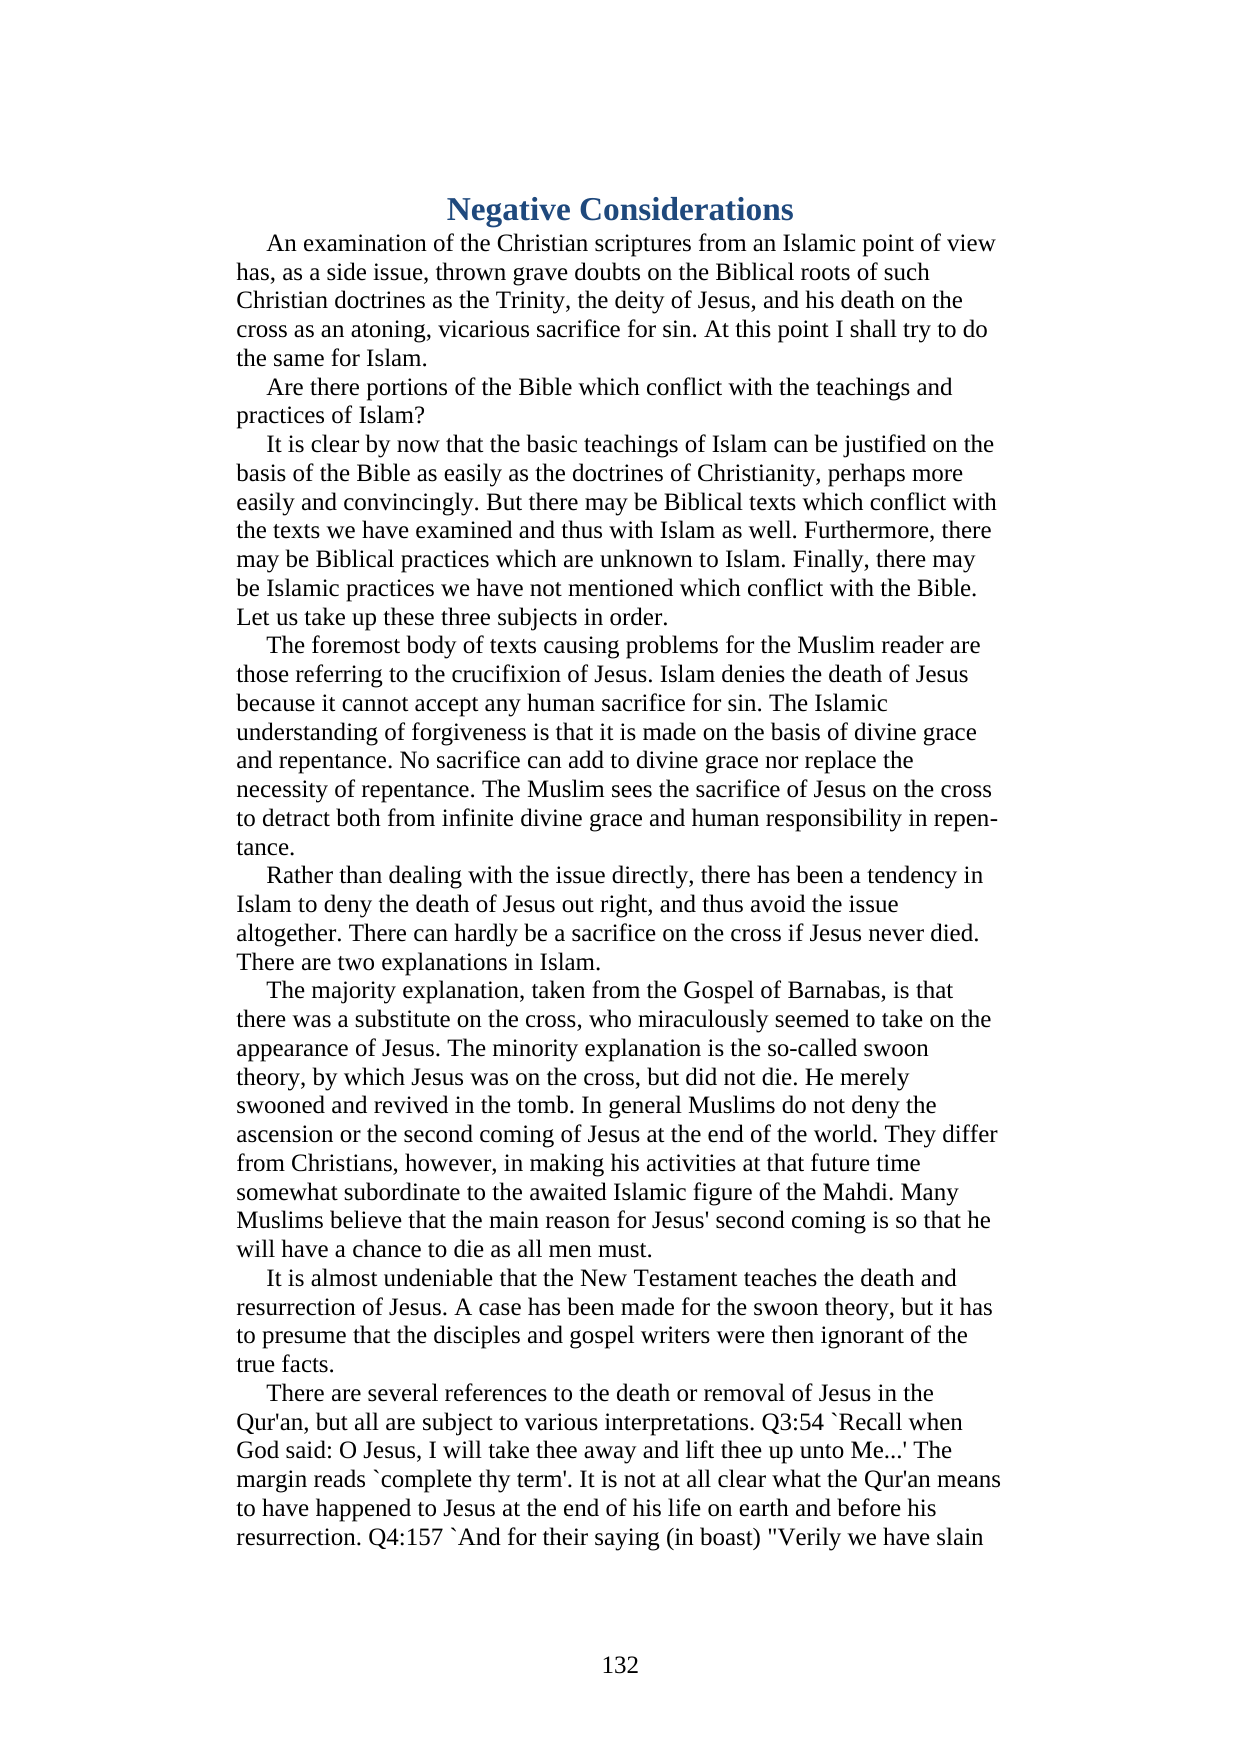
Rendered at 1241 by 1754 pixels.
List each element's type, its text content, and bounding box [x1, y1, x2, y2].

text An examination of the Christian scriptures from an Islamic point of view has, as a side issue, thrown grave doubts on the Biblical roots of such Christian doctrines as the Trinity, the deity of Jesus, and his death on the cross as an atoning, vicarious sacrifice for sin. At this point I shall try to do the same for Islam. [236, 228, 1004, 372]
text It is almost undeniable that the New Testament teaches the death and resurrection of Jesus. A case has been made for the swoon theory, but it has to presume that the disciples and gospel writers were then ignorant of the true facts. [236, 1263, 1004, 1378]
subtitle Negative Considerations [236, 190, 1004, 228]
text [236, 1378, 1004, 1551]
text The majority explanation, taken from the Gospel of Barnabas, is that there was a substitute on the cross, who miraculously seemed to take on the appearance of Jesus. The minority explanation is the so-called swoon theory, by which Jesus was on the cross, but did not die. He merely swooned and revived in the tomb. In general Muslims do not deny the ascension or the second coming of Jesus at the end of the world. They differ from Chris­tians, however, in making his activities at that future time somewhat subordinate to the awaited Islamic figure of the Mahdi. Many Muslims believe that the main reason for Jesus' second coming is so that he will have a chance to die as all men must. [236, 976, 1004, 1263]
text It is clear by now that the basic teachings of Islam can be justified on the basis of the Bible as easily as the doctrines of Christian­ity, perhaps more easily and convincingly. But there may be Biblical texts which conflict with the texts we have exam­ined and thus with Islam as well. Furthermore, there may be Biblical practices which are unknown to Islam. Finally, there may be Islamic practices we have not mentioned which conflict with the Bible. Let us take up these three subjects in order. [236, 429, 1004, 631]
text Are there portions of the Bible which conflict with the teachings and practices of Islam? [236, 372, 1004, 429]
text Rather than dealing with the issue directly, there has been a tendency in Islam to deny the death of Jesus out­ right, and thus avoid the issue altogether. There can hardly be a sacrifice on the cross if Jesus never died. There are two explanations in Islam. [236, 861, 1004, 976]
text The foremost body of texts causing problems for the Muslim reader are those referring to the crucifixion of Jesus. Islam denies the death of Jesus because it cannot accept any human sacrifice for sin. The Islamic understand­ing of forgiveness is that it is made on the basis of divine grace and repentance. No sacrifice can add to divine grace nor replace the necessity of repentance. The Muslim sees the sacrifice of Jesus on the cross to detract both from infinite divine grace and human responsibility in repen­tance. [236, 631, 1004, 861]
